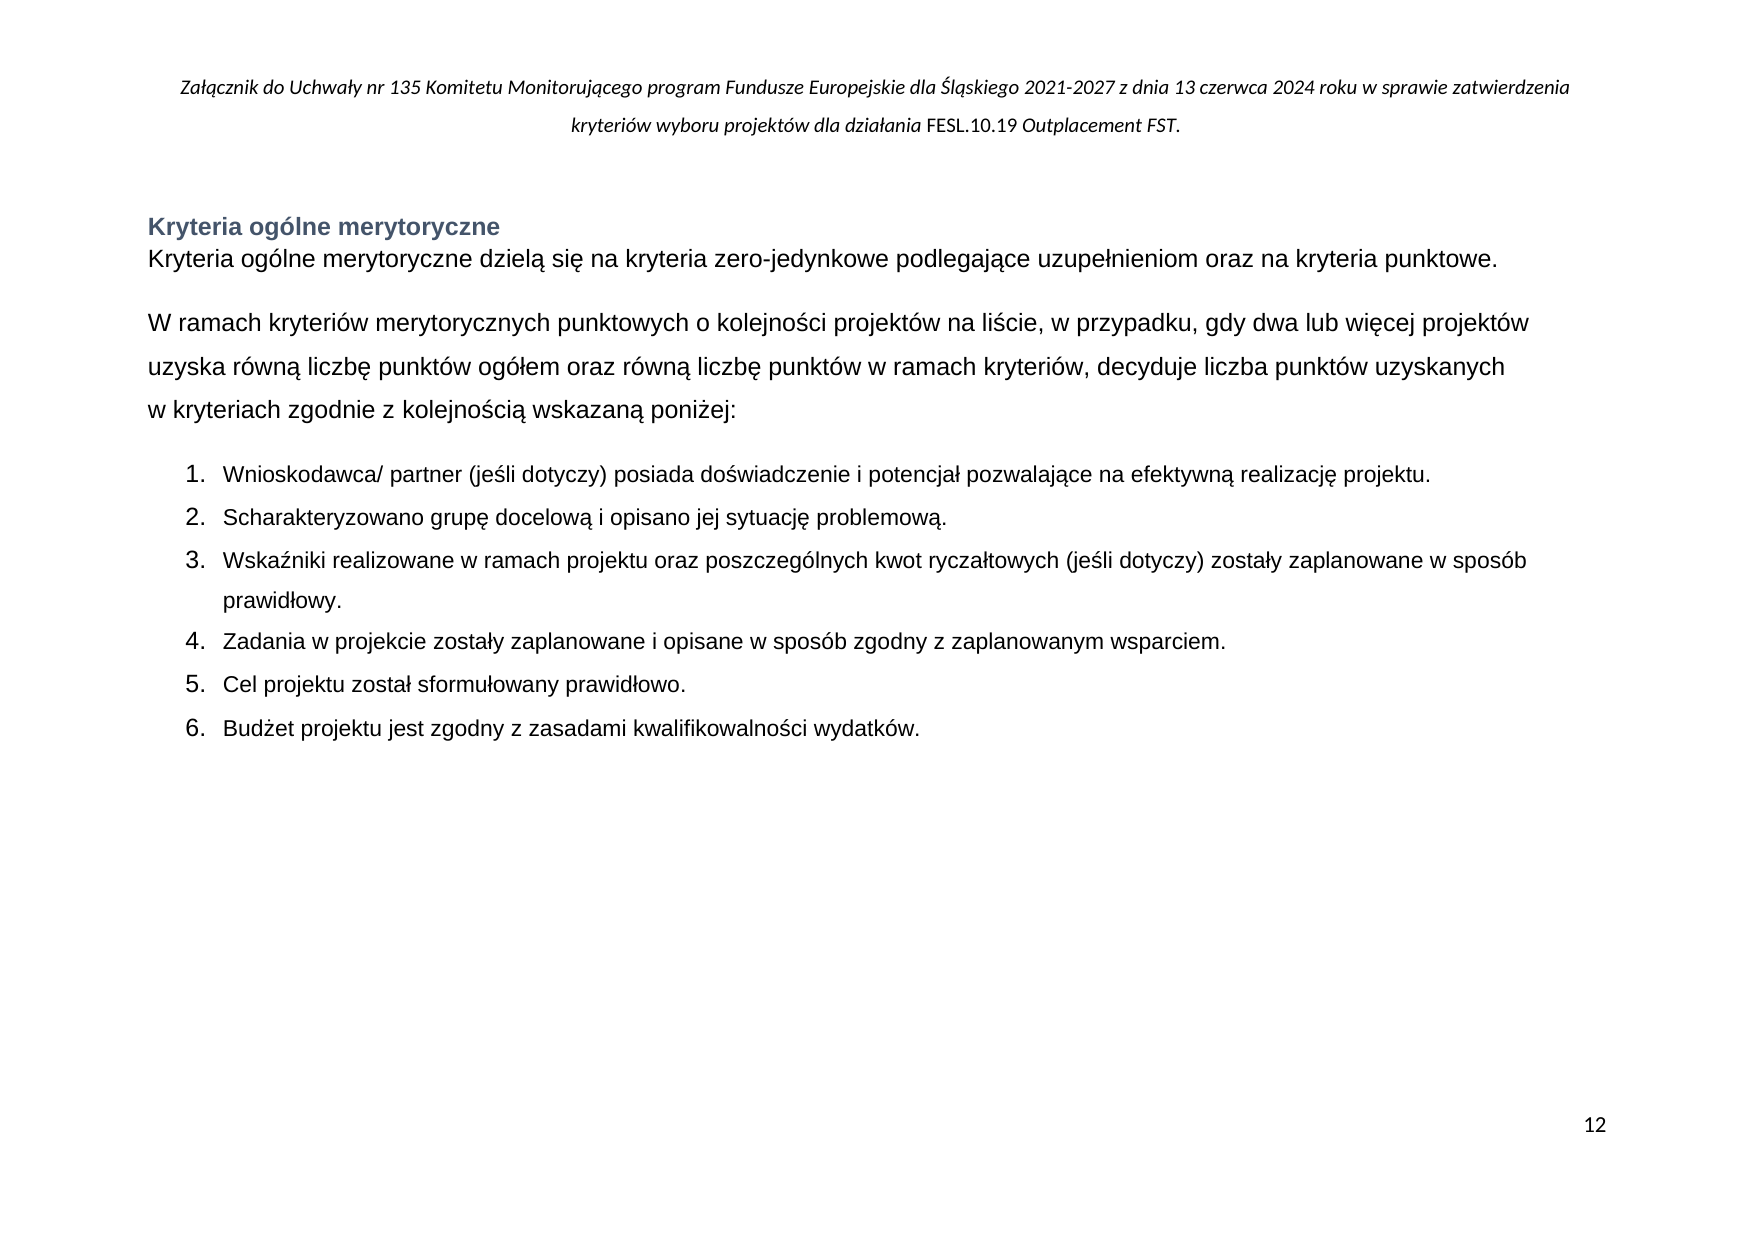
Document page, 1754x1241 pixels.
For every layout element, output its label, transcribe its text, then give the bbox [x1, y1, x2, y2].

list Wskaźniki realizowane w ramach projektu oraz poszczególnych kwot ryczałtowych (jeśli dotyczy) zostały zaplanowane w sposób prawidłowy. [185, 545, 1606, 613]
subtitle Kryteria ogólne merytoryczne [148, 211, 1606, 240]
text Kryteria ogólne merytoryczne dzielą się na kryteria zero-jedynkowe podlegające uzupełnieniom oraz na kryteria punktowe. [148, 244, 1606, 273]
text W ramach kryteriów merytorycznych punktowych o kolejności projektów na liście, w przypadku, gdy dwa lub więcej projektów uzyska równą liczbę punktów ogółem oraz równą liczbę punktów w ramach kryteriów, decyduje liczba punktów uzyskanych w kryteriach zgodnie z kolejnością wskazaną poniżej: [148, 308, 1606, 423]
list Budżet projektu jest zgodny z zasadami kwalifikowalności wydatków. [185, 712, 1606, 741]
list Wnioskodawca/ partner (jeśli dotyczy) posiada doświadczenie i potencjał pozwalające na efektywną realizację projektu. [185, 459, 1606, 487]
list Zadania w projekcie zostały zaplanowane i opisane w sposób zgodny z zaplanowanym wsparciem. [185, 626, 1606, 655]
list Scharakteryzowano grupę docelową i opisano jej sytuację problemową. [185, 502, 1606, 531]
list Cel projektu został sformułowany prawidłowo. [185, 669, 1606, 698]
